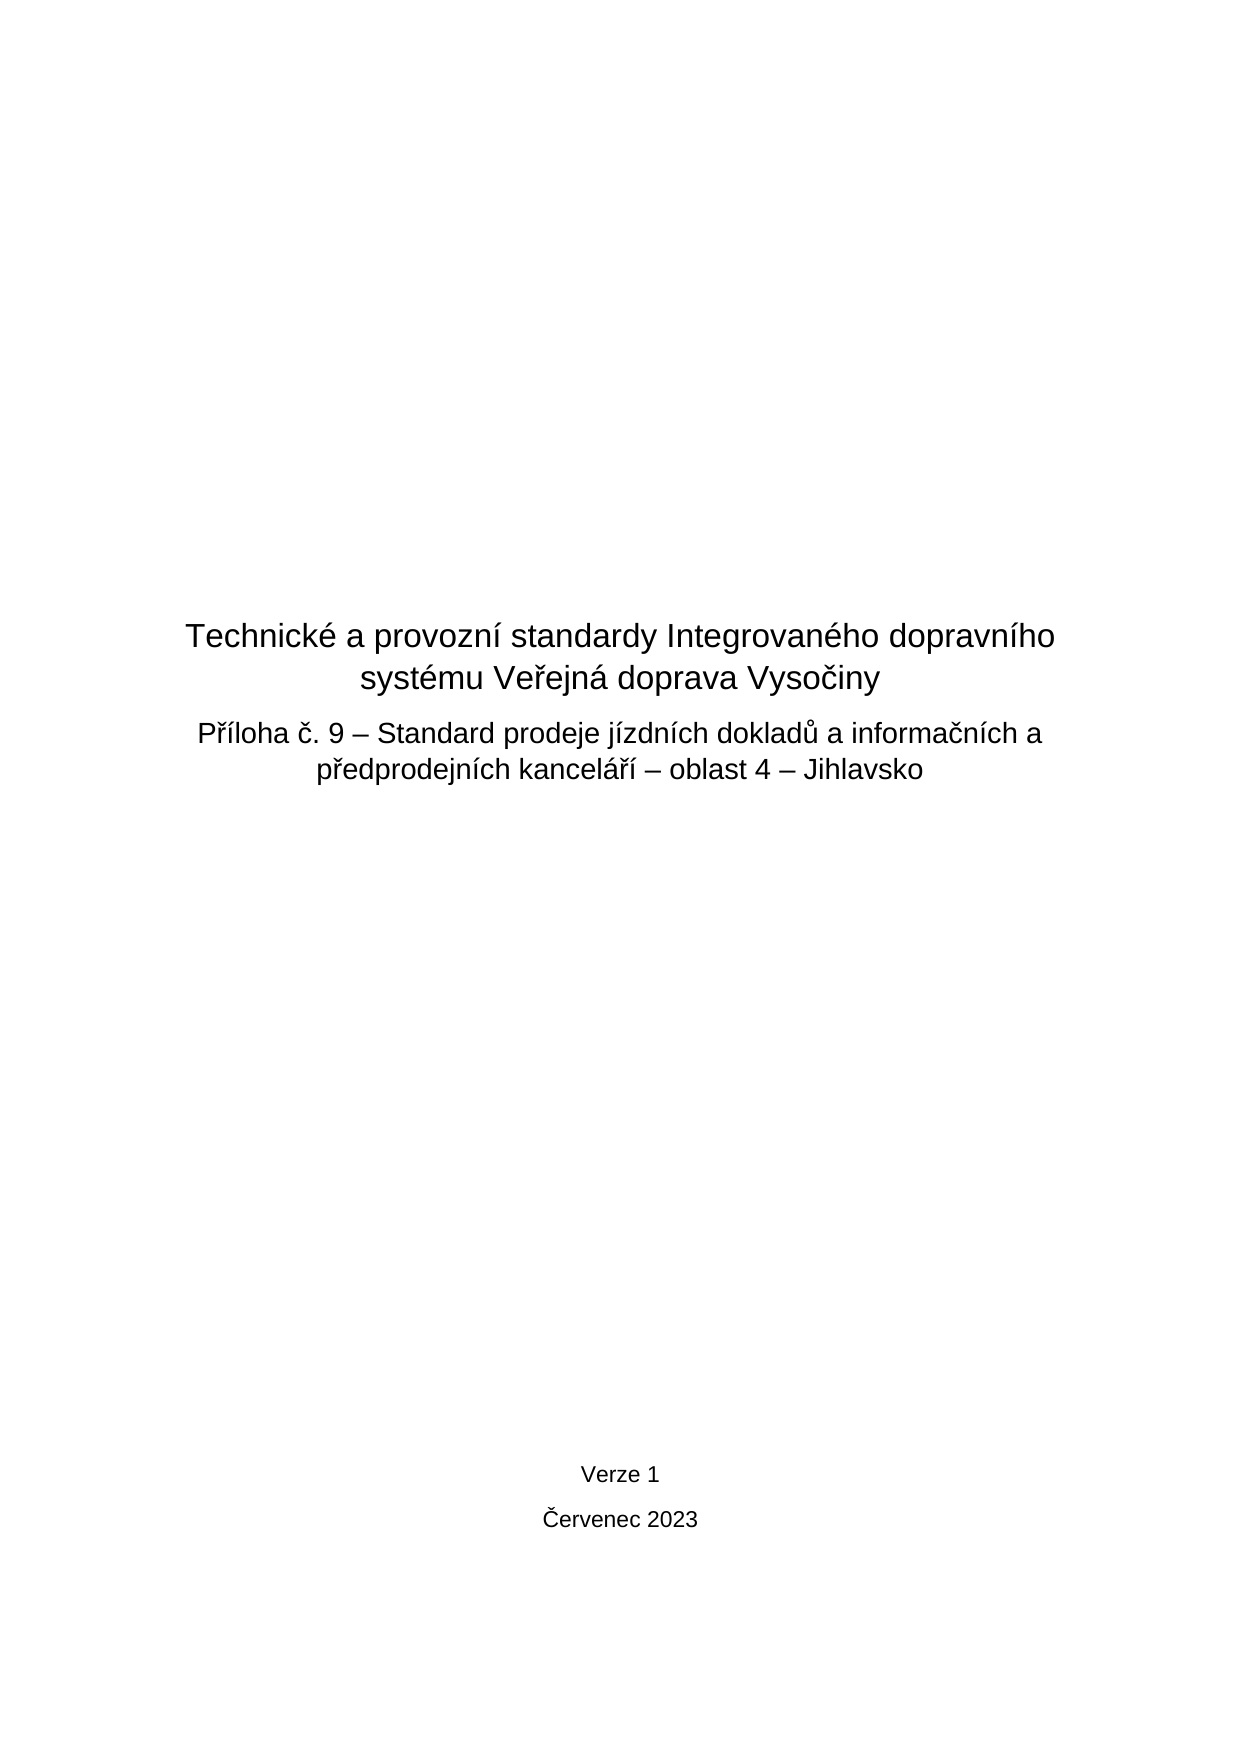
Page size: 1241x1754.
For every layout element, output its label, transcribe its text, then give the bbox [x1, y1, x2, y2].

text Technické a provozní standardy Integrovaného dopravního systému Veřejná doprava Vysočiny [148, 616, 1093, 696]
text Červenec 2023 [148, 1506, 1093, 1533]
text Příloha č. 9 – Standard prodeje jízdních dokladů a informačních a předprodejních kanceláří – oblast 4 – Jihlavsko [148, 716, 1093, 786]
text Verze 1 [148, 1461, 1093, 1487]
